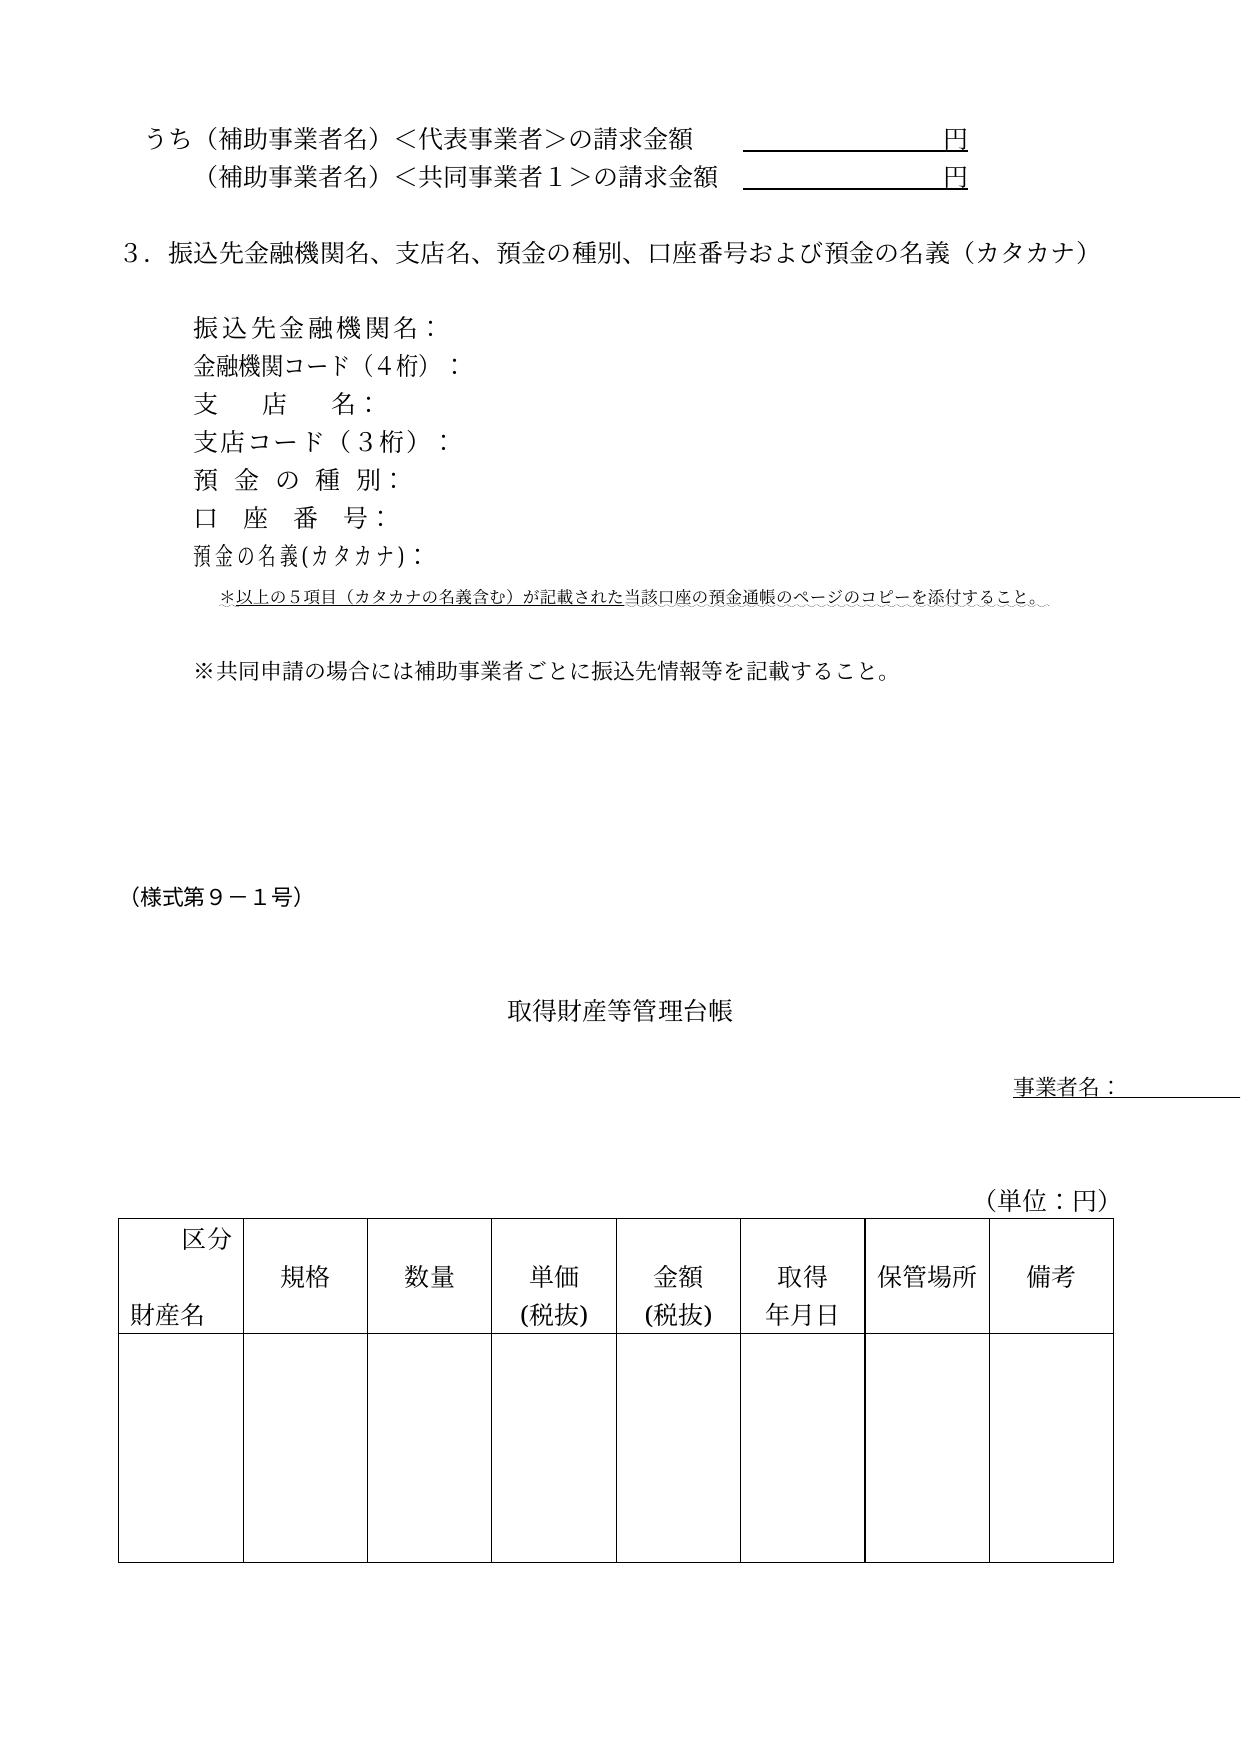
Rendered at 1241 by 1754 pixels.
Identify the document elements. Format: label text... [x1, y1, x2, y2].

text （単位：円） [118, 1180, 1122, 1218]
text ３．振込先金融機関名、支店名、預金の種別、口座番号および預金の名義（カタカナ） [118, 232, 1122, 270]
text 支店コード（３桁）： [118, 422, 1122, 460]
text ※共同申請の場合には補助事業者ごとに振込先情報等を記載すること。 [118, 649, 1122, 687]
text 振込先金融機関名： [118, 308, 1122, 346]
text 取得財産等管理台帳 [118, 991, 1122, 1029]
text （様式第９－１号） [118, 877, 1122, 915]
text ＊以上の５項目（カタカナの名義含む）が記載された当該口座の預金通帳のページのコピーを添付すること。 [118, 574, 1122, 612]
table_header 単価 (税抜) [492, 1219, 616, 1333]
table_header 取得 年月日 [741, 1219, 864, 1333]
text 口座番号： [118, 498, 1122, 536]
text 金融機関コード（４桁）： [118, 346, 1122, 384]
text 預金の名義(カタカナ)： [118, 536, 1122, 574]
text 支店名： [118, 384, 1122, 422]
text 預金の種別： [118, 460, 1122, 498]
table_header 数量 [368, 1219, 491, 1333]
table_header 規格 [244, 1219, 367, 1333]
text 事業者名： [118, 1067, 1122, 1104]
text うち（補助事業者名）＜代表事業者＞の請求金額 円 [118, 119, 1122, 157]
table_cell [119, 1334, 243, 1562]
table_header 保管場所 [866, 1219, 989, 1333]
table_header 金額 (税抜) [617, 1219, 740, 1333]
table_cell [990, 1334, 1113, 1562]
table_cell [244, 1334, 367, 1562]
text （補助事業者名）＜共同事業者１＞の請求金額 円 [118, 157, 1122, 194]
table_cell [492, 1334, 616, 1562]
table_header 区分 財産名 [119, 1219, 243, 1333]
table_cell [741, 1334, 864, 1562]
table_cell [368, 1334, 491, 1562]
table_cell [866, 1334, 989, 1562]
table_header 備考 [990, 1219, 1113, 1333]
table_cell [617, 1334, 740, 1562]
